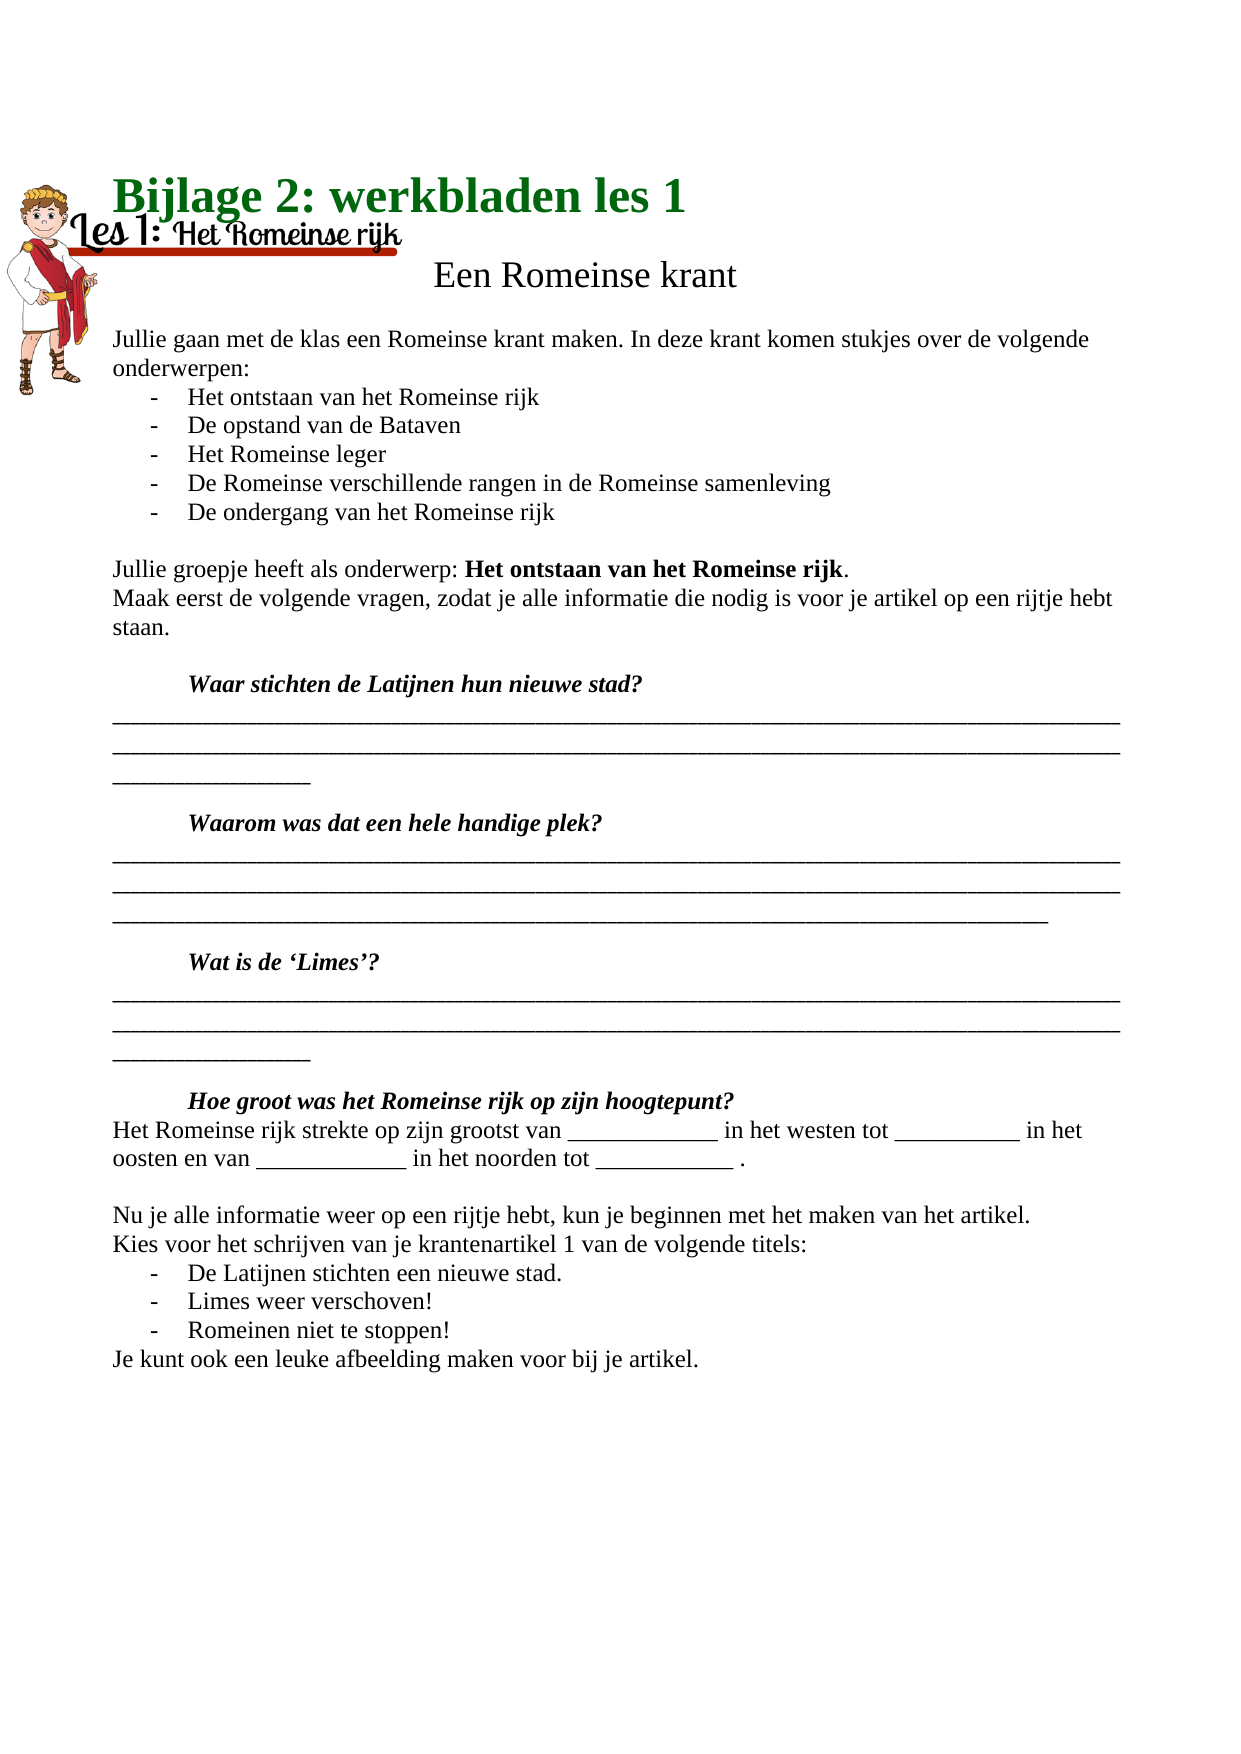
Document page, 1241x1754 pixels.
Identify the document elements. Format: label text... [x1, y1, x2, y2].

list De Latijnen stichten een nieuwe stad. [150, 1258, 1128, 1286]
text ______________________________________________________________________________________________________________________________________________________________________________________________________________________________________________________ [112, 976, 1128, 1065]
text Het Romeinse rijk strekte op zijn grootst van ____________ in het westen tot __________ in het oosten en van ____________ in het noorden tot ___________ . [112, 1115, 1128, 1172]
list De opstand van de Bataven [150, 411, 1128, 439]
text Een Romeinse krant [112, 252, 1128, 296]
text Jullie gaan met de klas een Romeinse krant maken. In deze krant komen stukjes over de volgende onderwerpen: [112, 324, 1128, 382]
text Kies voor het schrijven van je krantenartikel 1 van de volgende titels: [112, 1229, 1128, 1258]
text Waar stichten de Latijnen hun nieuwe stad? [112, 669, 1128, 698]
list De ondergang van het Romeinse rijk [150, 497, 1128, 526]
list Limes weer verschoven! [150, 1286, 1128, 1315]
subtitle Bijlage 2: werkbladen les 1 [112, 166, 1128, 223]
text ________________________________________________________________________________________________________________________________________________________________________________________________________________________________________________________________________________________________________________________________________ [112, 837, 1128, 926]
text ______________________________________________________________________________________________________________________________________________________________________________________________________________________________________________________ [112, 698, 1128, 787]
text Waarom was dat een hele handige plek? [112, 808, 1128, 837]
text Nu je alle informatie weer op een rijtje hebt, kun je beginnen met het maken van het artikel. [112, 1200, 1128, 1229]
list Het ontstaan van het Romeinse rijk [150, 382, 1128, 411]
text Je kunt ook een leuke afbeelding maken voor bij je artikel. [112, 1344, 1128, 1373]
text Wat is de ‘Limes’? [112, 947, 1128, 976]
text Jullie groepje heeft als onderwerp: Het ontstaan van het Romeinse rijk. [112, 554, 1128, 583]
list Het Romeinse leger [150, 439, 1128, 468]
text Hoe groot was het Romeinse rijk op zijn hoogtepunt? [112, 1086, 1128, 1115]
list Romeinen niet te stoppen! [150, 1315, 1128, 1344]
picture [0, 173, 414, 402]
text Maak eerst de volgende vragen, zodat je alle informatie die nodig is voor je artikel op een rijtje hebt staan. [112, 583, 1128, 641]
list De Romeinse verschillende rangen in de Romeinse samenleving [150, 468, 1128, 497]
